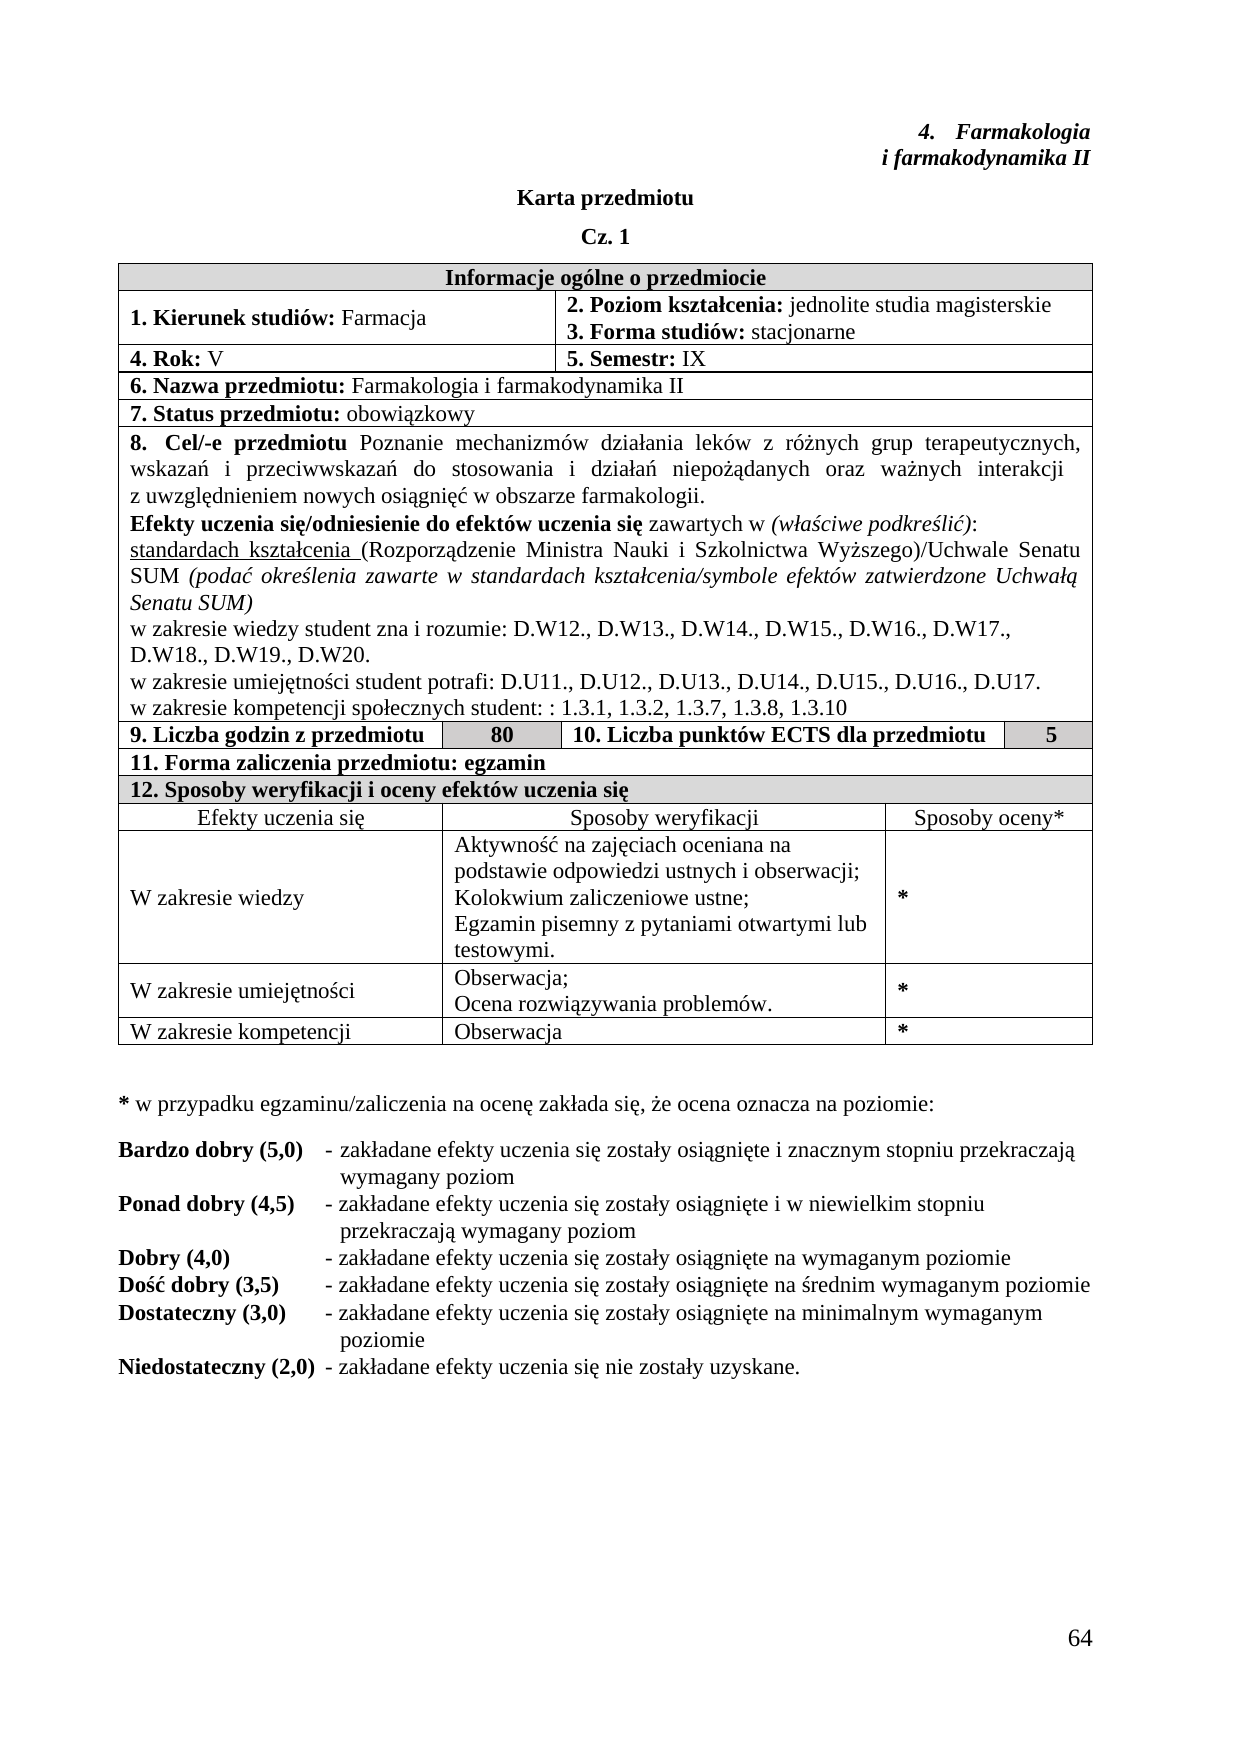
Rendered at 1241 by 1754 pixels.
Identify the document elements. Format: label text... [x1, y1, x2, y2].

text i farmakodynamika II [193, 144, 1092, 171]
table_header Informacje ogólne o przedmiocie [119, 264, 1092, 290]
text * w przypadku egzaminu/zaliczenia na ocenę zakłada się, że ocena oznacza na poziomie: [118, 1090, 1092, 1117]
table_cell Obserwacja [443, 1018, 885, 1044]
table_cell W zakresie umiejętności [119, 964, 442, 1017]
table_cell 80 [443, 722, 561, 748]
table_cell 4. Rok: V [119, 345, 555, 371]
table_cell W zakresie wiedzy [119, 831, 442, 963]
table_cell 11. Forma zaliczenia przedmiotu: egzamin [119, 749, 1092, 775]
text Cz. 1 [118, 223, 1092, 250]
table_cell Obserwacja; Ocena rozwiązywania problemów. [443, 964, 885, 1017]
table_cell 10. Liczba punktów ECTS dla przedmiotu [562, 722, 1004, 748]
table_cell 9. Liczba godzin z przedmiotu [119, 722, 442, 748]
text Ponad dobry (4,5) - zakładane efekty uczenia się zostały osiągnięte i w niewielkim stopniu przekraczają wymagany poziom [118, 1189, 1092, 1244]
table_cell Efekty uczenia się/odniesienie do efektów uczenia się zawartych w (właściwe podkreślić): standardach kształcenia (Rozporządzenie Ministra Nauki i Szkolnictwa Wyższego)/Uchwale Senatu SUM (podać określenia zawarte w standardach kształcenia/symbole efektów zatwierdzone Uchwałą Senatu SUM) w zakresie wiedzy student zna i rozumie: D.W12., D.W13., D.W14., D.W15., D.W16., D.W17., D.W18., D.W19., D.W20. w zakresie umiejętności student potrafi: D.U11., D.U12., D.U13., D.U14., D.U15., D.U16., D.U17. w zakresie kompetencji społecznych student: : 1.3.1, 1.3.2, 1.3.7, 1.3.8, 1.3.10 [119, 510, 1092, 721]
table_cell 7. Status przedmiotu: obowiązkowy [119, 400, 1092, 426]
list Farmakologia [155, 118, 1092, 144]
text Bardzo dobry (5,0) - zakładane efekty uczenia się zostały osiągnięte i znacznym stopniu przekraczają wymagany poziom [118, 1135, 1092, 1189]
text Dobry (4,0) - zakładane efekty uczenia się zostały osiągnięte na wymaganym poziomie [118, 1244, 1092, 1271]
table_cell * [886, 1018, 1092, 1044]
table_cell W zakresie kompetencji [119, 1018, 442, 1044]
table_cell Sposoby weryfikacji [443, 804, 885, 830]
table_cell 1. Kierunek studiów: Farmacja [119, 291, 555, 344]
table_cell 5. Semestr: IX [556, 345, 1092, 371]
table_cell 8. Cel/-e przedmiotu Poznanie mechanizmów działania leków z różnych grup terapeutycznych, wskazań i przeciwwskazań do stosowania i działań niepożądanych oraz ważnych interakcji z uwzględnieniem nowych osiągnięć w obszarze farmakologii. [119, 427, 1092, 510]
table_cell 12. Sposoby weryfikacji i oceny efektów uczenia się [119, 776, 1092, 803]
table_cell Aktywność na zajęciach oceniana na podstawie odpowiedzi ustnych i obserwacji; Kolokwium zaliczeniowe ustne; Egzamin pisemny z pytaniami otwartymi lub testowymi. [443, 831, 885, 963]
table_cell * [886, 964, 1092, 1017]
table_cell Sposoby oceny* [886, 804, 1092, 830]
text Karta przedmiotu [118, 184, 1092, 210]
table_cell 5 [1005, 722, 1092, 748]
table_cell * [886, 831, 1092, 963]
table_cell 6. Nazwa przedmiotu: Farmakologia i farmakodynamika II [119, 373, 1092, 399]
text Niedostateczny (2,0) - zakładane efekty uczenia się nie zostały uzyskane. [118, 1352, 1092, 1379]
table_cell 2. Poziom kształcenia: jednolite studia magisterskie 3. Forma studiów: stacjonarne [556, 291, 1092, 344]
table_cell Efekty uczenia się [119, 804, 442, 830]
text Dostateczny (3,0) - zakładane efekty uczenia się zostały osiągnięte na minimalnym wymaganym poziomie [118, 1298, 1092, 1352]
text Dość dobry (3,5) - zakładane efekty uczenia się zostały osiągnięte na średnim wymaganym poziomie [118, 1271, 1092, 1298]
